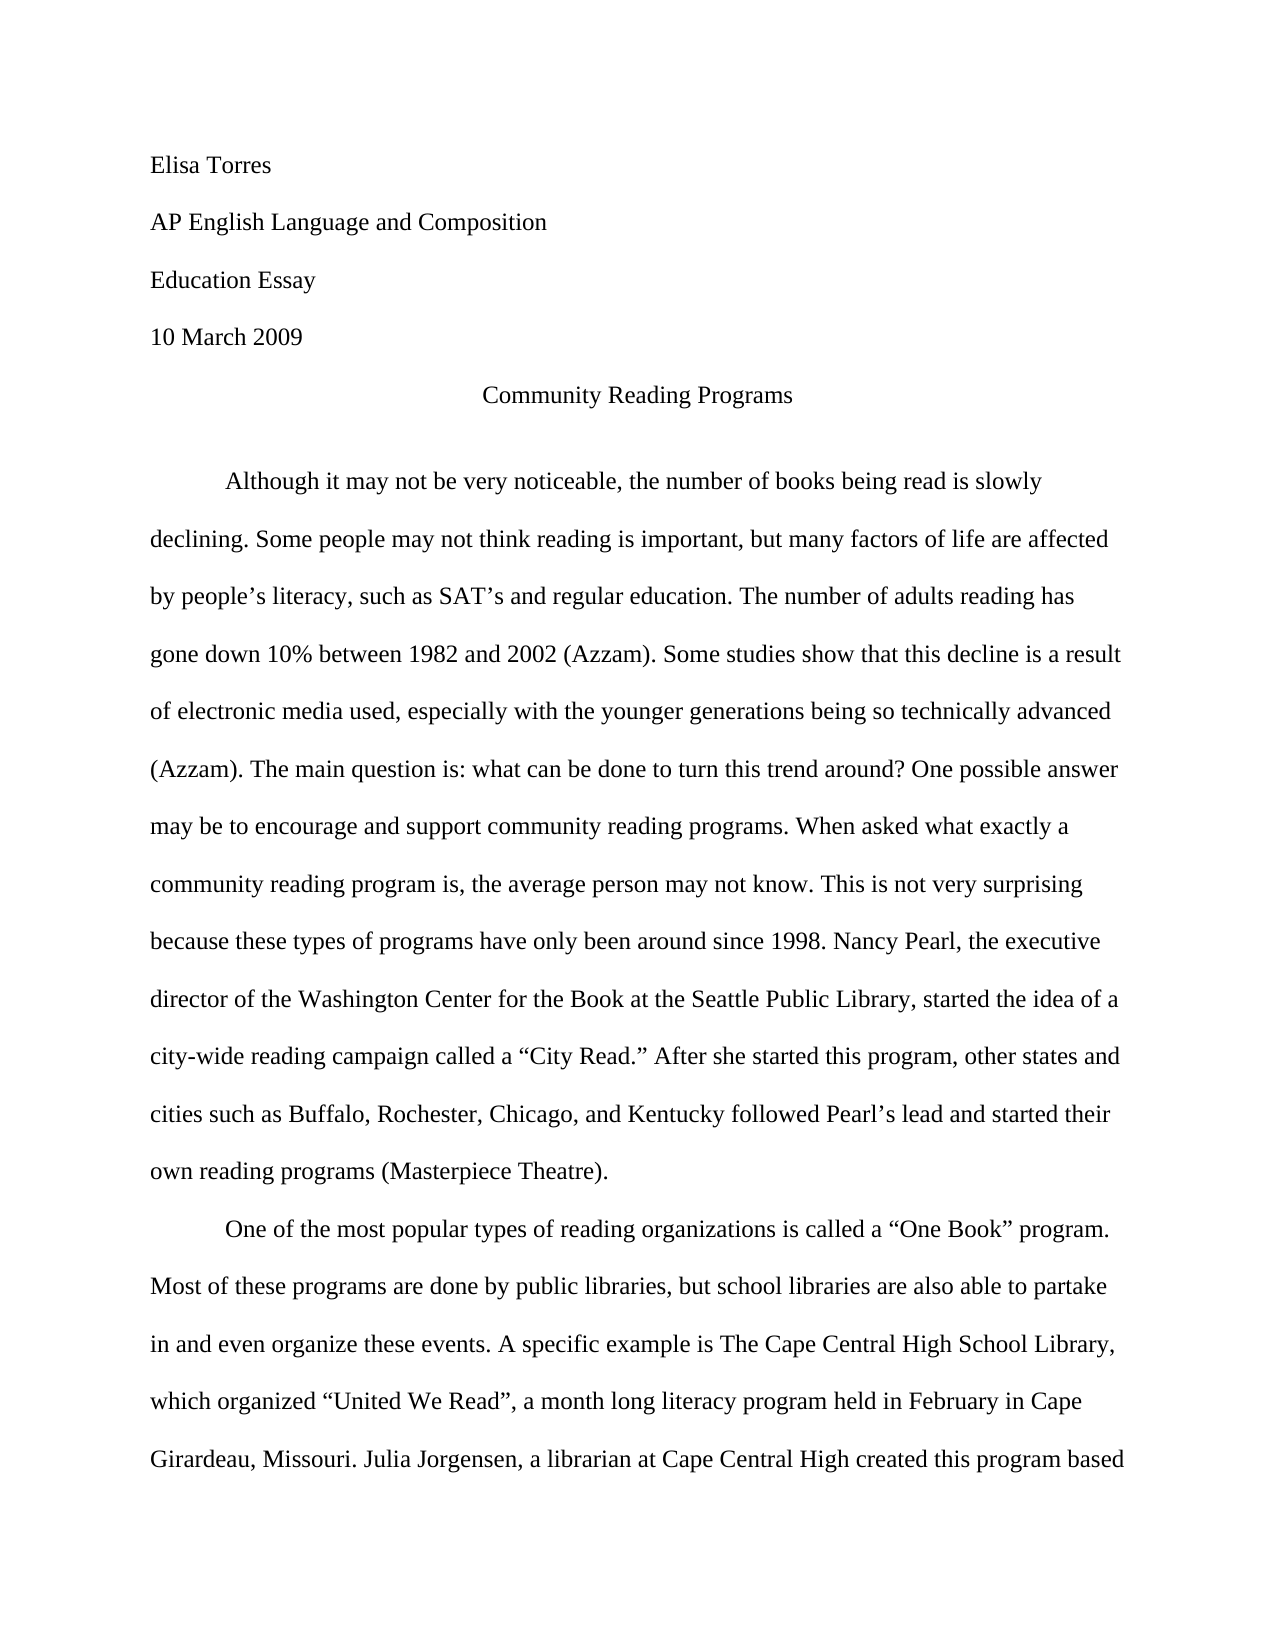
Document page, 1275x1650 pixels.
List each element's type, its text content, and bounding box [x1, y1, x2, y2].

text Community Reading Programs [150, 380, 1125, 409]
text Elisa Torres [150, 150, 1125, 179]
text Although it may not be very noticeable, the number of books being read is slowly declining. Some people may not think reading is important, but many factors of life are affected by people’s literacy, such as SAT’s and regular education. The number of adults reading has gone down 10% between 1982 and 2002 (Azzam). Some studies show that this decline is a result of electronic media used, especially with the younger generations being so technically advanced (Azzam). The main question is: what can be done to turn this trend around? One possible answer may be to encourage and support community reading programs. When asked what exactly a community reading program is, the average person may not know. This is not very surprising because these types of programs have only been around since 1998. Nancy Pearl, the executive director of the Washington Center for the Book at the Seattle Public Library, started the idea of a city-wide reading campaign called a “City Read.” After she started this program, other states and cities such as Buffalo, Rochester, Chicago, and Kentucky followed Pearl’s lead and started their own reading programs (Masterpiece Theatre). [150, 466, 1125, 1185]
text Education Essay [150, 265, 1125, 294]
text 10 March 2009 [150, 322, 1125, 351]
text AP English Language and Composition [150, 207, 1125, 236]
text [150, 1214, 1125, 1472]
